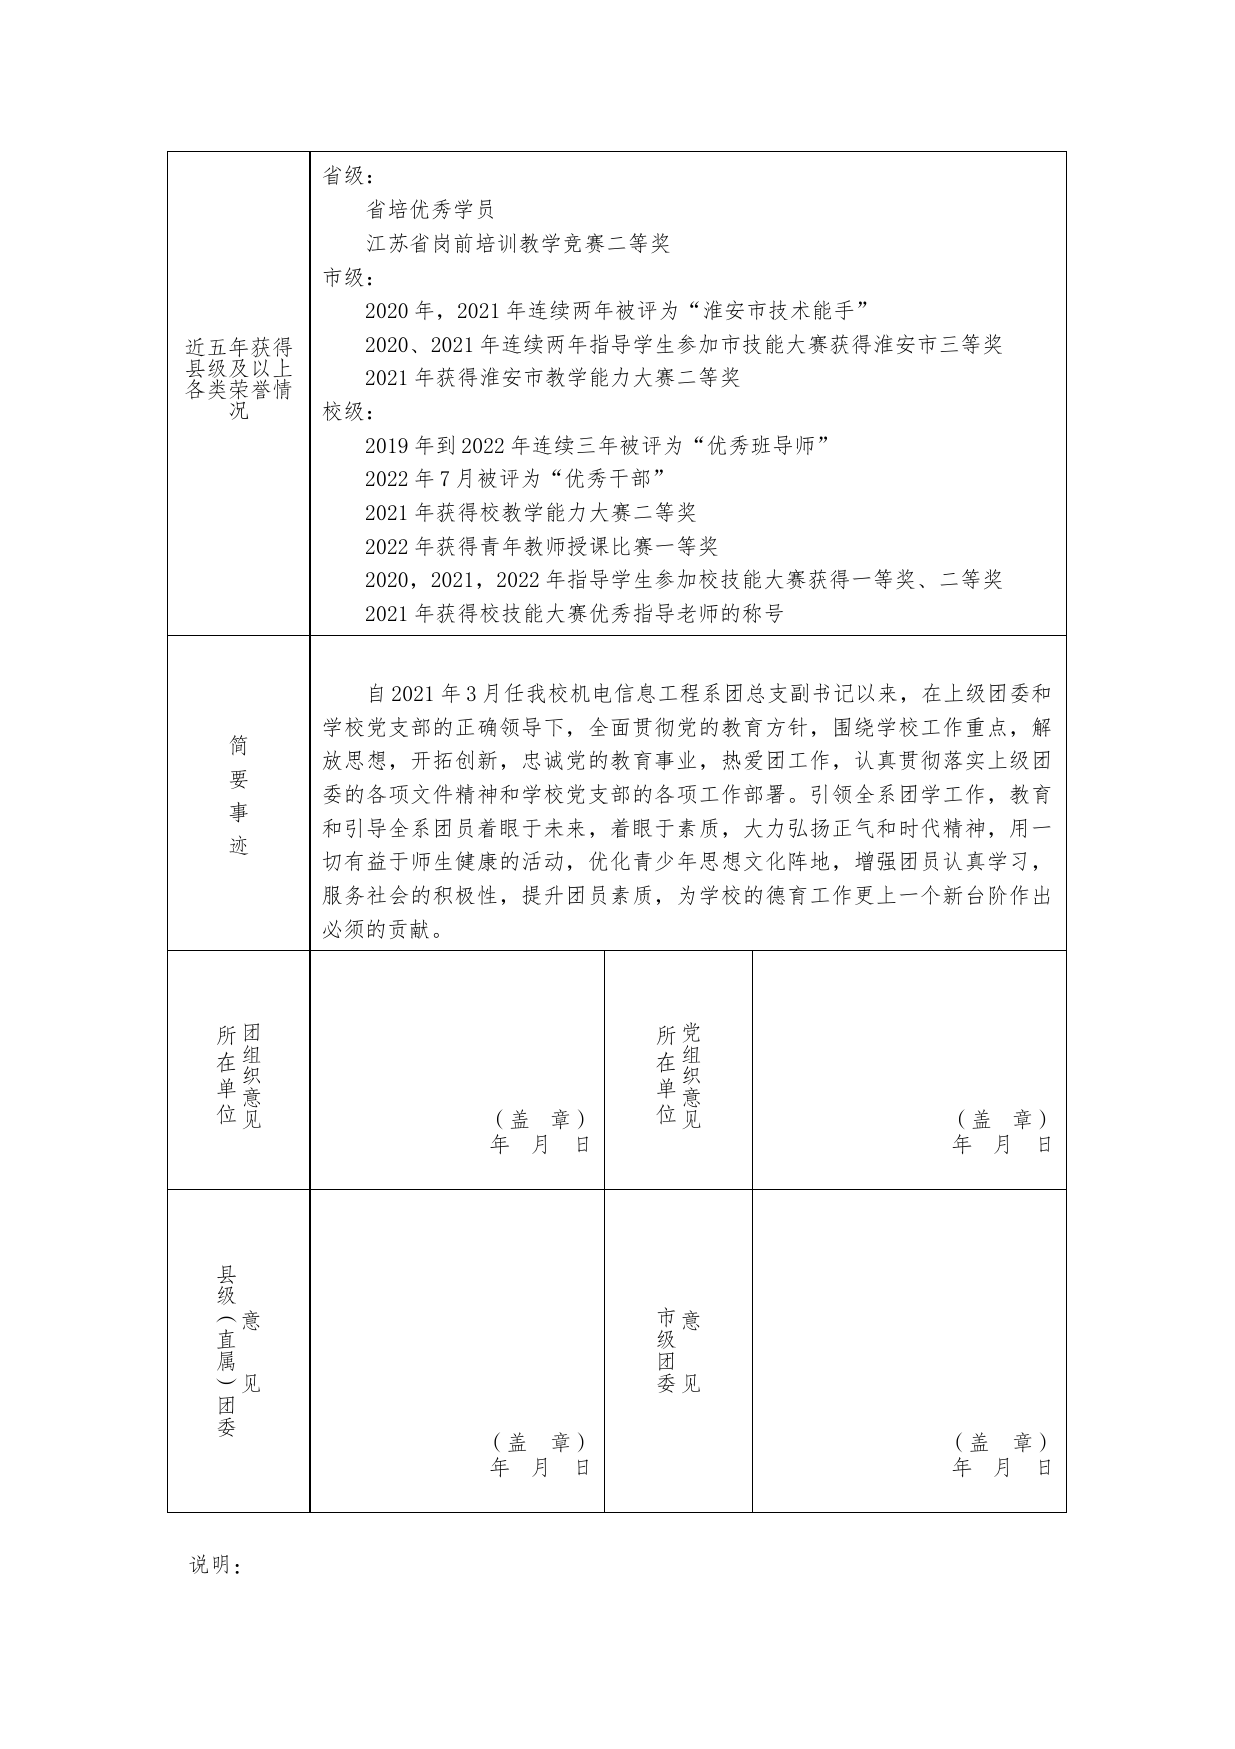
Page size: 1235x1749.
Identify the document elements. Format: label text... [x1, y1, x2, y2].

table_cell 党组织意见 所在单位 [605, 951, 752, 1189]
table_cell （盖 章） 年 月 日 [753, 951, 1066, 1189]
table_cell 近五年获得县级及以上各类荣誉情况 [168, 152, 309, 635]
text 说明： [188, 1546, 1047, 1579]
table_cell 意 见 市级团委 [605, 1190, 752, 1512]
table_cell 团组织意见 所在单位 [168, 951, 309, 1189]
table_cell （盖 章） 年 月 日 [311, 1190, 604, 1512]
table_cell 简 要 事 迹 [168, 636, 309, 950]
table_cell 意 见 县级（直属）团委 [168, 1190, 309, 1512]
table_cell （盖 章） 年 月 日 [753, 1190, 1066, 1512]
table_cell 自2021年3月任我校机电信息工程系团总支副书记以来，在上级团委和学校党支部的正确领导下，全面贯彻党的教育方针，围绕学校工作重点，解放思想，开拓创新，忠诚党的教育事业，热爱团工作，认真贯彻落实上级团委的各项文件精神和学校党支部的各项工作部署。引领全系团学工作，教育和引导全系团员着眼于未来，着眼于素质，大力弘扬正气和时代精神，用一切有益于师生健康的活动，优化青少年思想文化阵地，增强团员认真学习，服务社会的积极性，提升团员素质，为学校的德育工作更上一个新台阶作出必须的贡献。 [311, 636, 1066, 950]
table_cell 省级： 省培优秀学员 江苏省岗前培训教学竞赛二等奖 市级： 2020年，2021年连续两年被评为“淮安市技术能手” 2020、2021年连续两年指导学生参加市技能大赛获得淮安市三等奖 2021年获得淮安市教学能力大赛二等奖 校级： 2019年到2022年连续三年被评为“优秀班导师” 2022年7月被评为“优秀干部” 2021年获得校教学能力大赛二等奖 2022年获得青年教师授课比赛一等奖 2020，2021，2022年指导学生参加校技能大赛获得一等奖、二等奖 2021年获得校技能大赛优秀指导老师的称号 [311, 152, 1066, 635]
table_cell （盖 章） 年 月 日 [311, 951, 604, 1189]
